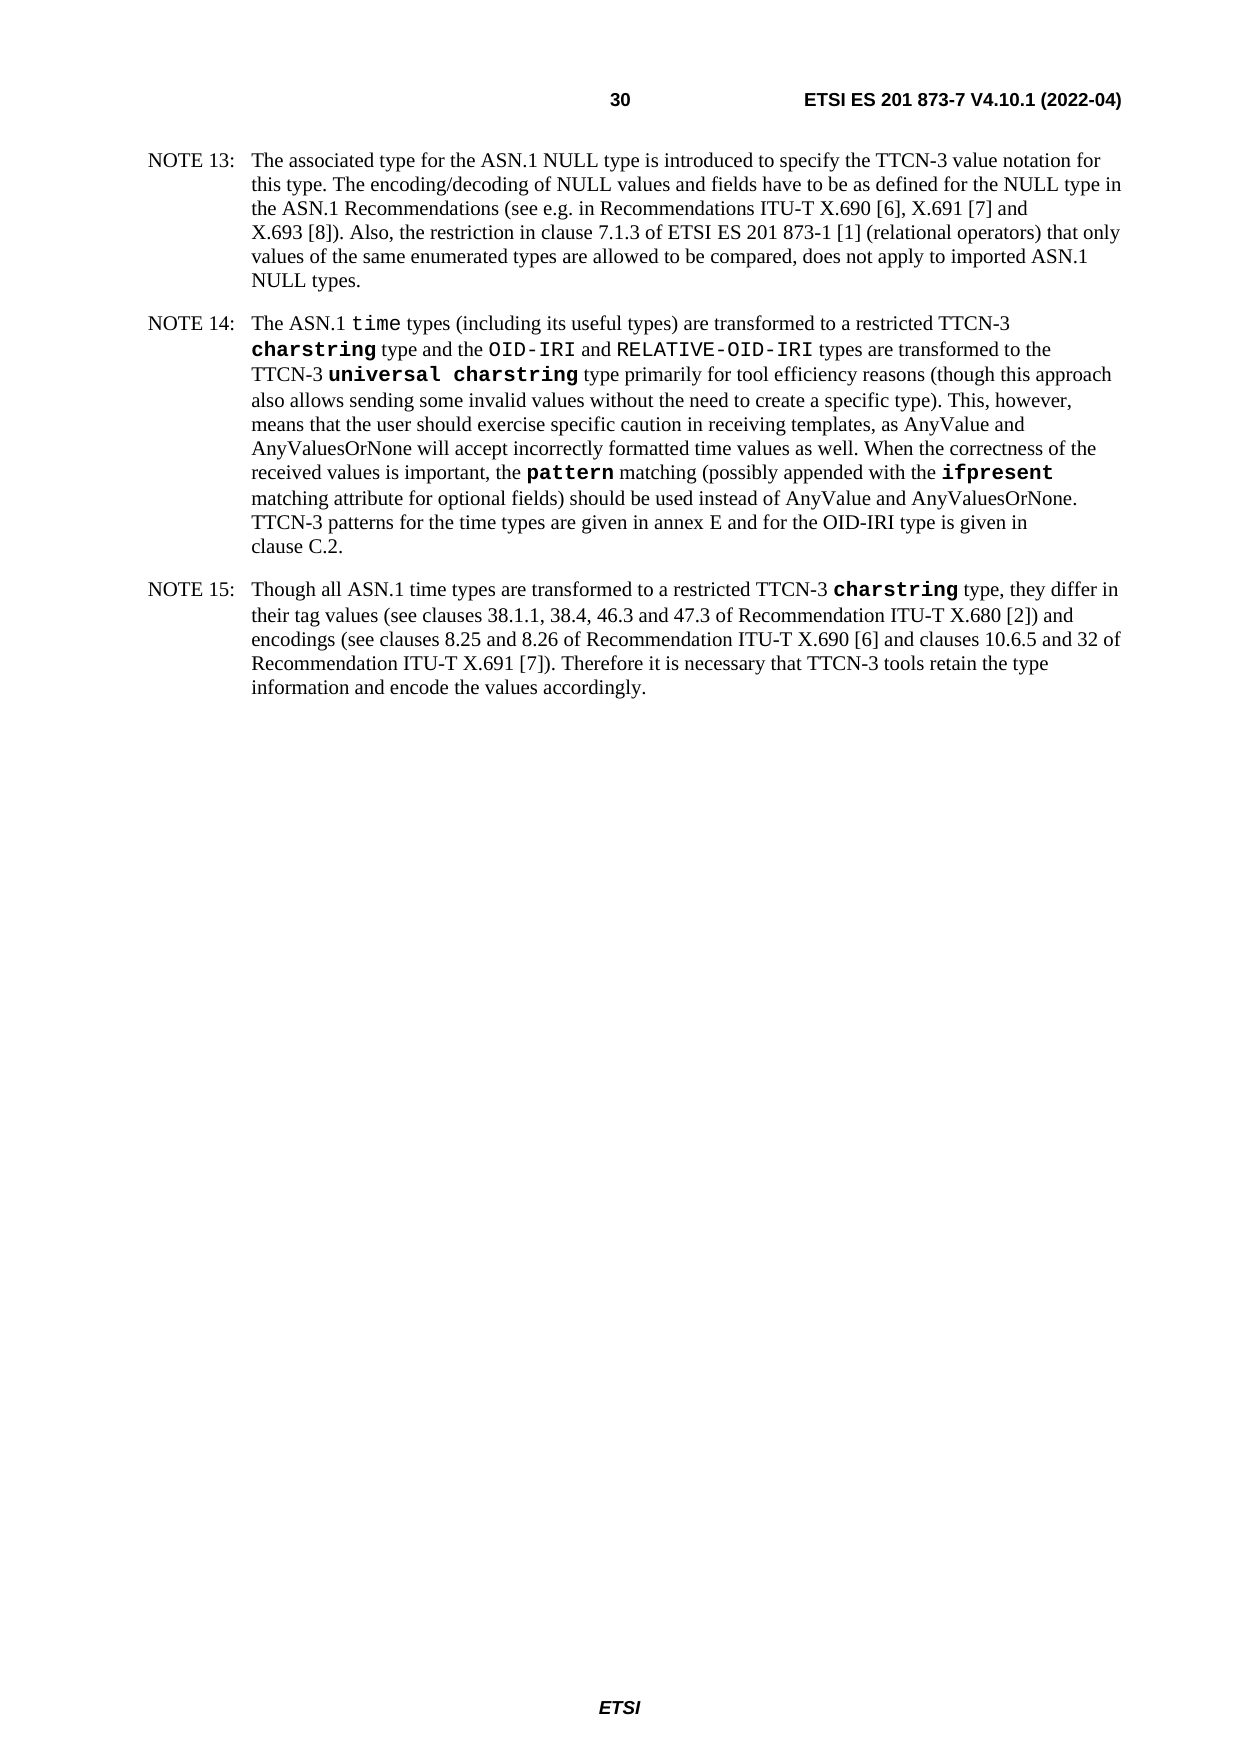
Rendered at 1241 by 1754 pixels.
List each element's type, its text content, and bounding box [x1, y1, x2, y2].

text NOTE 13: The associated type for the ASN.1 NULL type is introduced to specify the TTCN-3 value notation for this type. The encoding/decoding of NULL values and fields have to be as defined for the NULL type in the ASN.1 Recommendations (see e.g. in Recommendations ITU-T X.690 [6], X.691 [7] and X.693 [8]). Also, the restriction in clause 7.1.3 of ETSI ES 201 873-1 [1] (relational operators) that only values of the same enumerated types are allowed to be compared, does not apply to imported ASN.1 NULL types. [148, 148, 1122, 292]
text NOTE 15: Though all ASN.1 time types are transformed to a restricted TTCN-3 charstring type, they differ in their tag values (see clauses 38.1.1, 38.4, 46.3 and 47.3 of Recommendation ITU-T X.680 [2]) and encodings (see clauses 8.25 and 8.26 of Recommendation ITU-T X.690 [6] and clauses 10.6.5 and 32 of Recommendation ITU-T X.691 [7]). Therefore it is necessary that TTCN-3 tools retain the type information and encode the values accordingly. [148, 577, 1122, 699]
text NOTE 14: The ASN.1 time types (including its useful types) are transformed to a restricted TTCN-3 charstring type and the OID-IRI and RELATIVE-OID-IRI types are transformed to the TTCN-3 universal charstring type primarily for tool efficiency reasons (though this approach also allows sending some invalid values without the need to create a specific type). This, however, means that the user should exercise specific caution in receiving templates, as AnyValue and AnyValuesOrNone will accept incorrectly formatted time values as well. When the correctness of the received values is important, the pattern matching (possibly appended with the ifpresent matching attribute for optional fields) should be used instead of AnyValue and AnyValuesOrNone. TTCN-3 patterns for the time types are given in annex E and for the OID-IRI type is given in clause C.2. [148, 311, 1122, 558]
